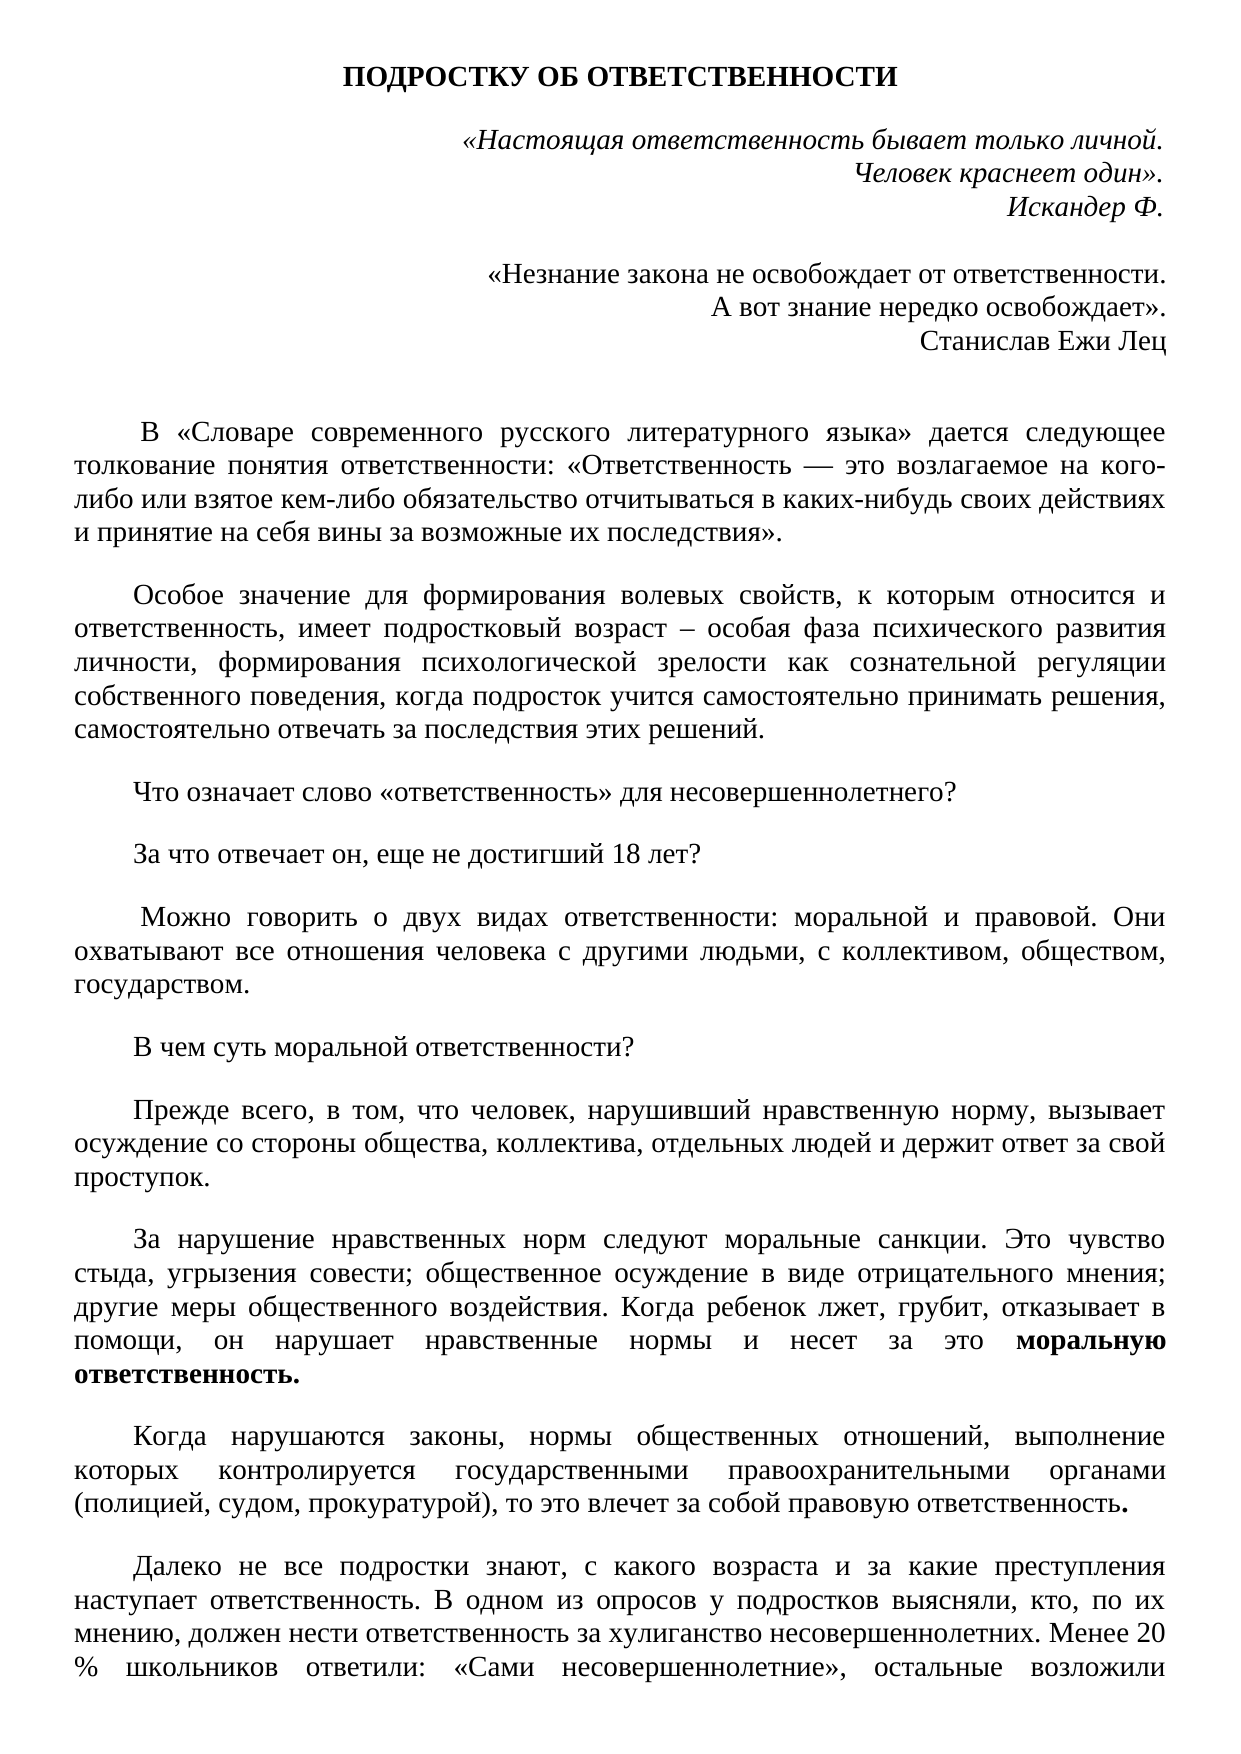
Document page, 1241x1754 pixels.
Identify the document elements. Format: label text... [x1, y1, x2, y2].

text Что означает слово «ответственность» для несовершеннолетнего? [74, 774, 1167, 807]
text Человек краснеет один». [74, 155, 1167, 189]
text А вот знание нередко освобождает». Станислав Ежи Лец [74, 289, 1167, 384]
text ПОДРОСТКУ ОБ ОТВЕТСТВЕННОСТИ [74, 59, 1167, 93]
text В чем суть моральной ответственности? [74, 1029, 1167, 1063]
text Искандер Ф. [74, 189, 1167, 222]
text «Настоящая ответственность бывает только личной. [74, 122, 1167, 155]
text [74, 1548, 1167, 1682]
text Когда нарушаются законы, нормы общественных отношений, выполнение которых контролируется государственными правоохранительными органами (полицией, судом, прокуратурой), то это влечет за собой правовую ответственность. [74, 1418, 1167, 1519]
text За нарушение нравственных норм следуют моральные санкции. Это чувство стыда, угрызения совести; общественное осуждение в виде отрицательного мнения; другие меры общественного воздействия. Когда ребенок лжет, грубит, отказывает в помощи, он нарушает нравственные нормы и несет за это моральную ответственность. [74, 1222, 1167, 1389]
text Прежде всего, в том, что человек, нарушивший нравственную норму, вызывает осуждение со стороны общества, коллектива, отдельных людей и держит ответ за свой проступок. [74, 1092, 1167, 1192]
text В «Словаре современного русского литературного языка» дается следующее толкование понятия ответственности: «Ответственность — это возлагаемое на кого-либо или взятое кем-либо обязательство отчитываться в каких-нибудь своих действиях и принятие на себя вины за возможные их последствия». [74, 414, 1167, 548]
text За что отвечает он, еще не достигший 18 лет? [74, 837, 1167, 870]
text Можно говорить о двух видах ответственности: моральной и правовой. Они охватывают все отношения человека с другими людьми, с коллективом, обществом, государством. [74, 899, 1167, 1000]
text «Незнание закона не освобождает от ответственности. [74, 256, 1167, 289]
text Особое значение для формирования волевых свойств, к которым относится и ответственность, имеет подростковый возраст – особая фаза психического развития личности, формирования психологической зрелости как сознательной регуляции собственного поведения, когда подросток учится самостоятельно принимать решения, самостоятельно отвечать за последствия этих решений. [74, 577, 1167, 745]
